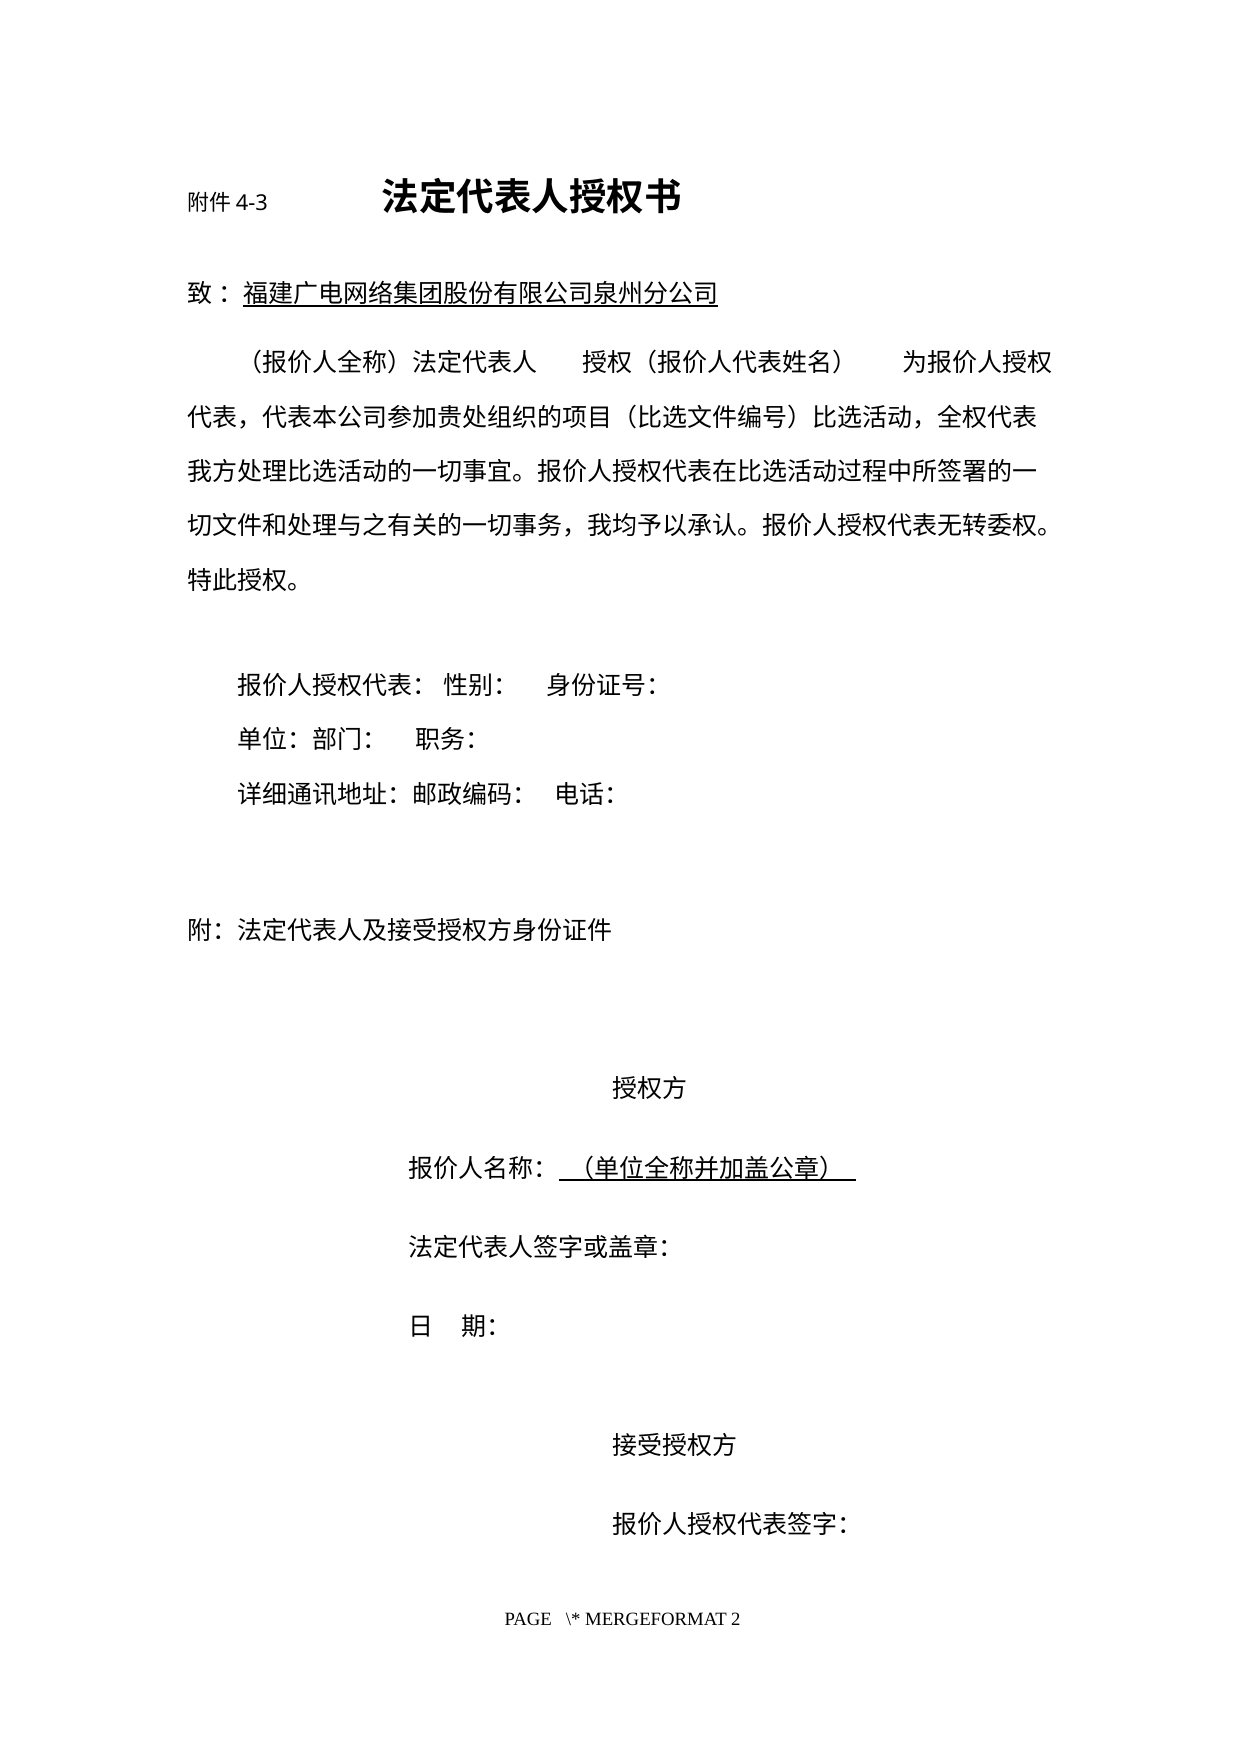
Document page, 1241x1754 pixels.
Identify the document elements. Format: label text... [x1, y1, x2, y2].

text 致 ：福建广电网络集团股份有限公司泉州分公司 [187, 259, 1053, 324]
text 附件4-3 法定代表人授权书 [187, 162, 1053, 227]
text （报价人全称）法定代表人 授权（报价人代表姓名） 为报价人授权代表，代表本公司参加贵处组织的项目（比选文件编号）比选活动，全权代表我方处理比选活动的一切事宜。报价人授权代表在比选活动过程中所签署的一切文件和处理与之有关的一切事务，我均予以承认。报价人授权代表无转委权。特此授权。 [187, 343, 1053, 596]
text 单位：部门： 职务： [187, 720, 1053, 756]
text 接受授权方 [187, 1422, 1053, 1462]
text 报价人授权代表签字： [187, 1502, 1053, 1541]
text 附：法定代表人及接受授权方身份证件 [187, 908, 1053, 947]
text 详细通讯地址：邮政编码： 电话： [187, 774, 1053, 811]
text 报价人授权代表： 性别： 身份证号： [187, 666, 1053, 702]
text 法定代表人签字或盖章： [187, 1224, 1053, 1264]
text 报价人名称： （单位全称并加盖公章） [187, 1145, 1053, 1185]
text 授权方 [187, 1066, 1053, 1106]
text 日 期： [187, 1304, 1053, 1343]
